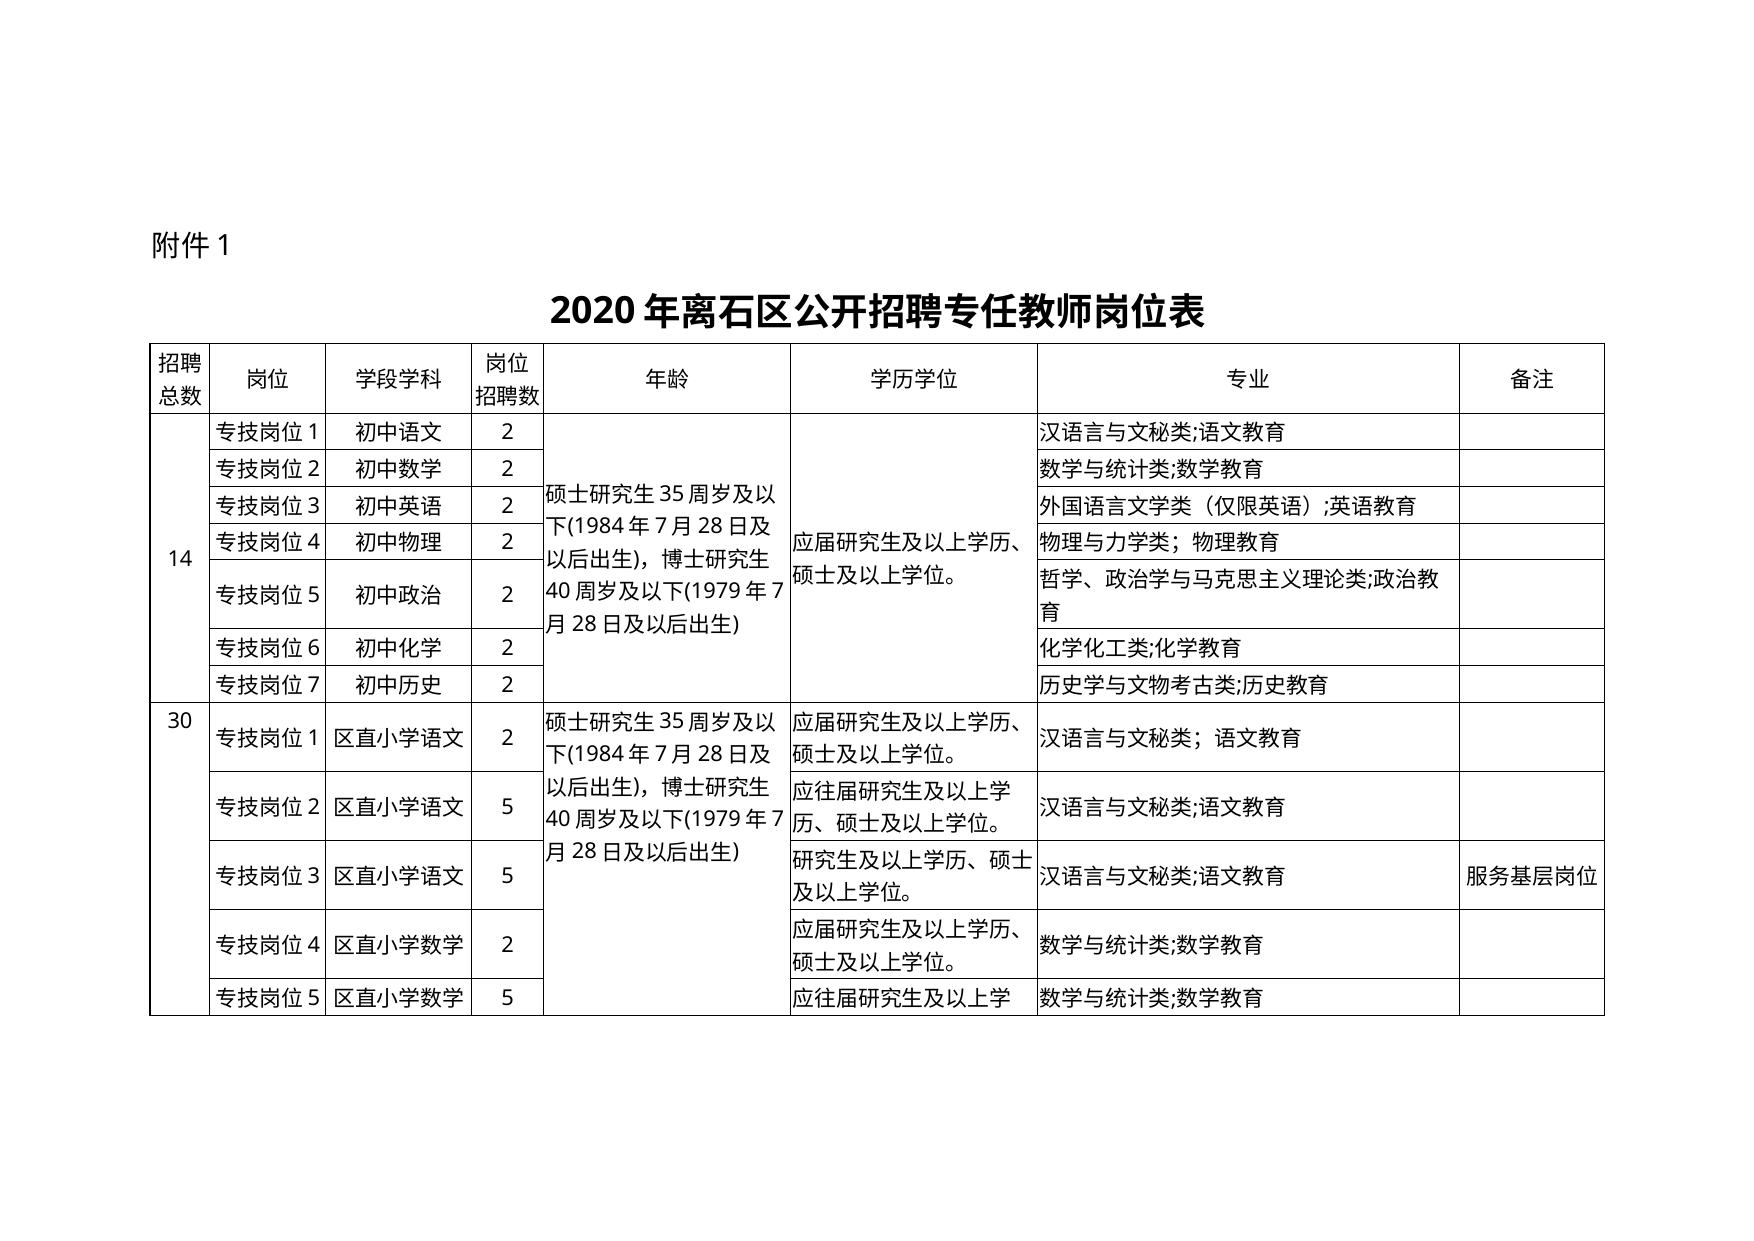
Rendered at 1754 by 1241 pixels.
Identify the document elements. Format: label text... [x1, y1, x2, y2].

table_cell 30 [151, 703, 209, 1015]
table_cell 2 [472, 560, 543, 628]
table_cell [1460, 560, 1604, 628]
table_cell 汉语言与文秘类；语文教育 [1038, 703, 1459, 771]
table_cell 初中化学 [326, 629, 471, 665]
table_cell 化学化工类;化学教育 [1038, 629, 1459, 665]
table_cell 初中数学 [326, 450, 471, 486]
table_cell 哲学、政治学与马克思主义理论类;政治教育 [1038, 560, 1459, 628]
table_cell 专技岗位1 [210, 703, 325, 771]
table_cell 2 [472, 487, 543, 522]
table_cell 初中政治 [326, 560, 471, 628]
table_cell [1460, 487, 1604, 522]
table_cell 专技岗位4 [210, 524, 325, 559]
table_cell 初中英语 [326, 487, 471, 522]
table_cell 招聘总数 [151, 344, 209, 412]
table_cell 数学与统计类;数学教育 [1038, 910, 1459, 978]
table_cell 汉语言与文秘类;语文教育 [1038, 772, 1459, 840]
table_cell 专技岗位2 [210, 450, 325, 486]
table_cell 14 [151, 414, 209, 702]
table_cell 应往届研究生及以上学历、硕士及以上学位。 [791, 772, 1037, 840]
table_cell 2 [472, 910, 543, 978]
table_cell 专技岗位5 [210, 560, 325, 628]
table_cell 备注 [1460, 344, 1604, 412]
table_cell 岗位 [210, 344, 325, 412]
table_cell 专技岗位1 [210, 414, 325, 449]
table_cell 5 [472, 772, 543, 840]
table_cell 应届研究生及以上学历、硕士及以上学位。 [791, 703, 1037, 771]
table_cell 硕士研究生35周岁及以下(1984年7月28日及以后出生)，博士研究生40周岁及以下(1979年7月28日及以后出生) [544, 703, 790, 1015]
table_header 附件1 2020年离石区公开招聘专任教师岗位表 [150, 198, 1605, 343]
table_cell 学段学科 [326, 344, 471, 412]
table_cell 外国语言文学类（仅限英语）;英语教育 [1038, 487, 1459, 522]
table_cell 年龄 [544, 344, 790, 412]
table_cell 2 [472, 703, 543, 771]
table_cell 数学与统计类;数学教育 [1038, 450, 1459, 486]
table_cell 2 [472, 666, 543, 702]
table_cell 服务基层岗位 [1460, 841, 1604, 909]
table_cell [1460, 666, 1604, 702]
table_cell 2 [472, 524, 543, 559]
table_cell [1460, 772, 1604, 840]
table_cell 2 [472, 414, 543, 449]
table_cell 初中物理 [326, 524, 471, 559]
table_cell 2 [472, 629, 543, 665]
table_cell 初中语文 [326, 414, 471, 449]
table_cell 2 [472, 450, 543, 486]
table_cell [1460, 629, 1604, 665]
table_cell 硕士研究生35周岁及以下(1984年7月28日及以后出生)，博士研究生40周岁及以下(1979年7月28日及以后出生) [544, 414, 790, 702]
table_cell 专技岗位3 [210, 487, 325, 522]
table_cell 物理与力学类；物理教育 [1038, 524, 1459, 559]
table_cell 区直小学语文 [326, 841, 471, 909]
table_cell 研究生及以上学历、硕士及以上学位。 [791, 841, 1037, 909]
table_cell 应届研究生及以上学历、硕士及以上学位。 [791, 414, 1037, 702]
table_cell 区直小学语文 [326, 772, 471, 840]
table_cell 数学与统计类;数学教育 [1038, 979, 1459, 1015]
table_cell [1460, 524, 1604, 559]
table_cell [1460, 703, 1604, 771]
table_cell 专技岗位5 [210, 979, 325, 1015]
table_cell 区直小学语文 [326, 703, 471, 771]
table_cell 5 [472, 979, 543, 1015]
table_cell 应届研究生及以上学历、硕士及以上学位。 [791, 910, 1037, 978]
table_cell 区直小学数学 [326, 979, 471, 1015]
table_cell 专技岗位4 [210, 910, 325, 978]
table_cell [1460, 414, 1604, 449]
table_cell 汉语言与文秘类;语文教育 [1038, 841, 1459, 909]
table_cell 初中历史 [326, 666, 471, 702]
table_cell 专技岗位7 [210, 666, 325, 702]
table_cell 5 [472, 841, 543, 909]
table_cell 专业 [1038, 344, 1459, 412]
table_cell 历史学与文物考古类;历史教育 [1038, 666, 1459, 702]
table_cell [1460, 910, 1604, 978]
table_cell 汉语言与文秘类;语文教育 [1038, 414, 1459, 449]
table_cell [1460, 979, 1604, 1015]
table_cell 专技岗位6 [210, 629, 325, 665]
table_cell 专技岗位3 [210, 841, 325, 909]
table_cell 岗位 招聘数 [472, 344, 543, 412]
table_cell [1460, 450, 1604, 486]
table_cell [791, 979, 1037, 1015]
table_cell 学历学位 [791, 344, 1037, 412]
table_cell 区直小学数学 [326, 910, 471, 978]
table_cell 专技岗位2 [210, 772, 325, 840]
